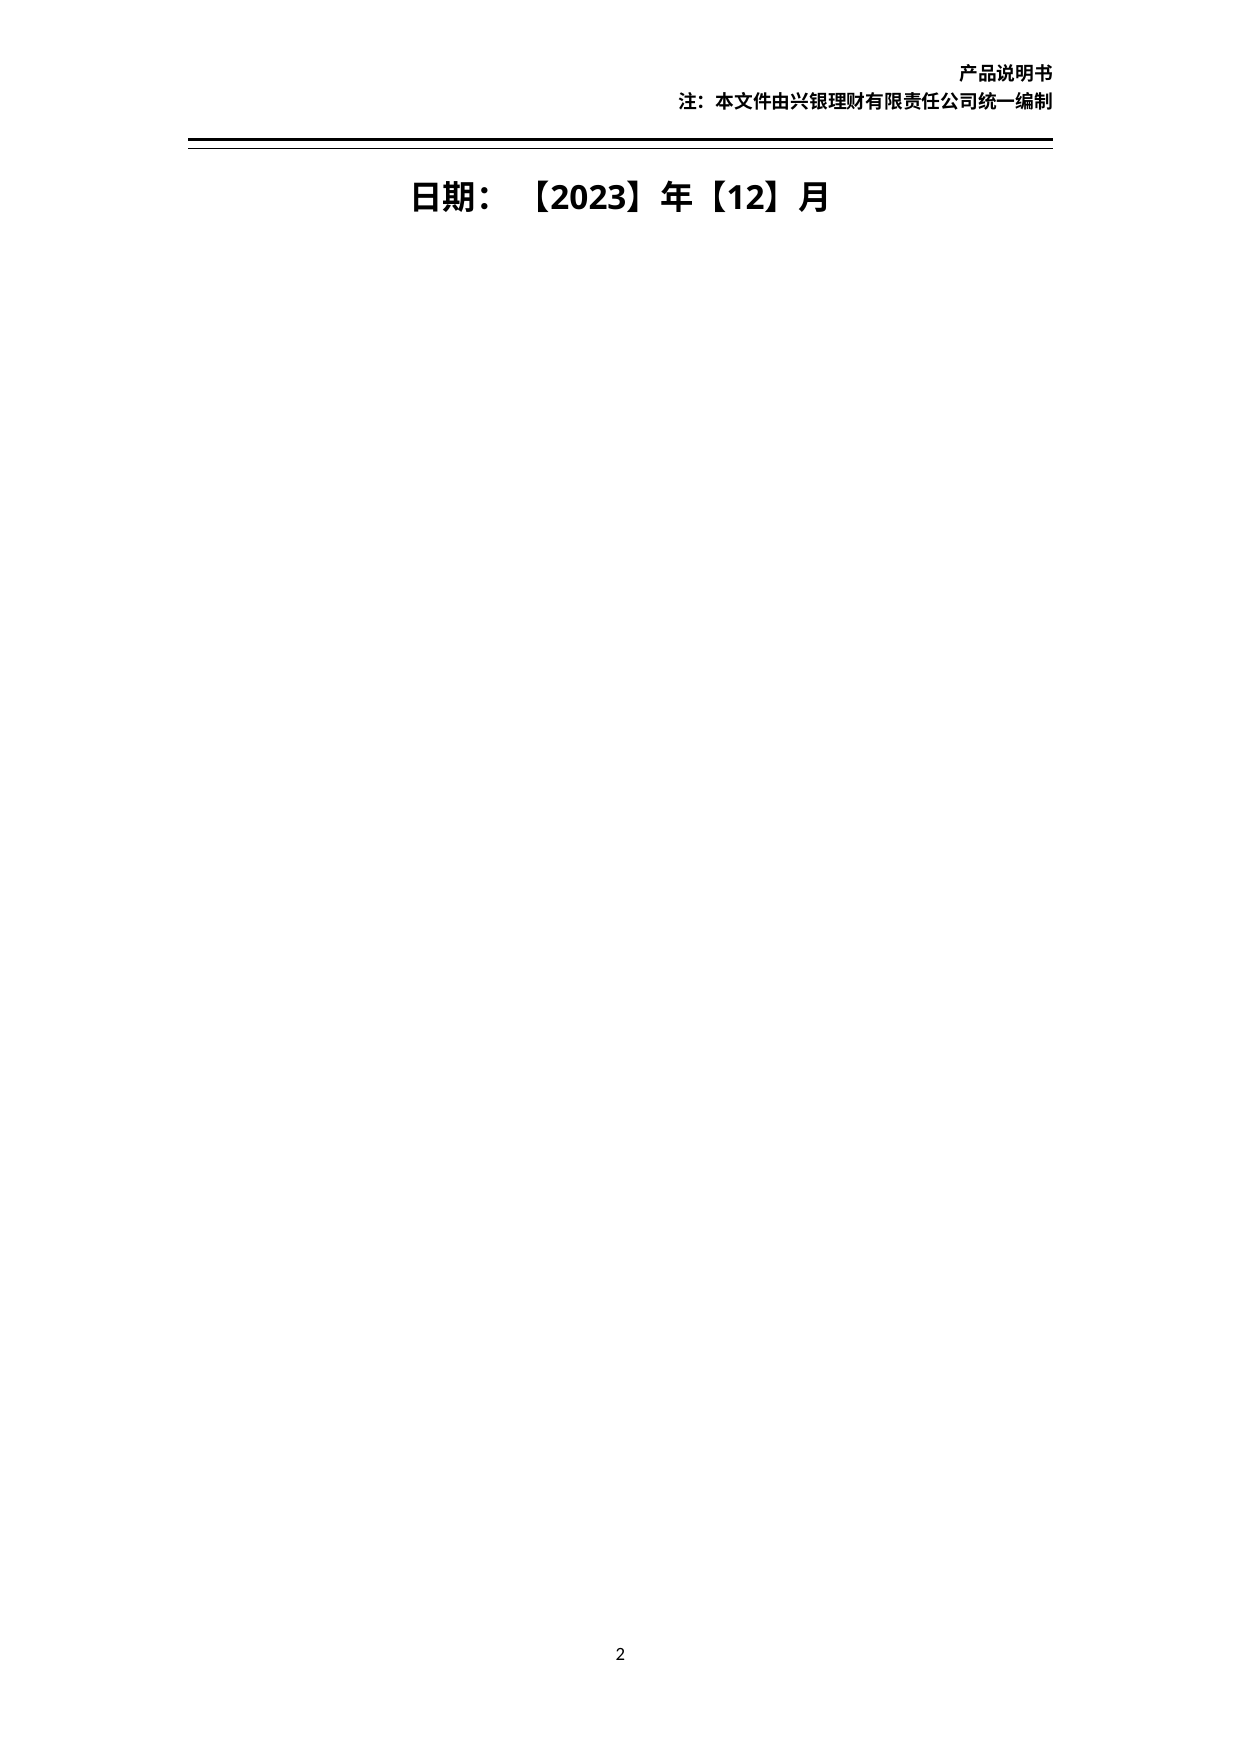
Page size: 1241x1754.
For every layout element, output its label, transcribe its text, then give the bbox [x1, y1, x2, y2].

text 日期： 【2023】年【12】月 [187, 163, 1053, 228]
